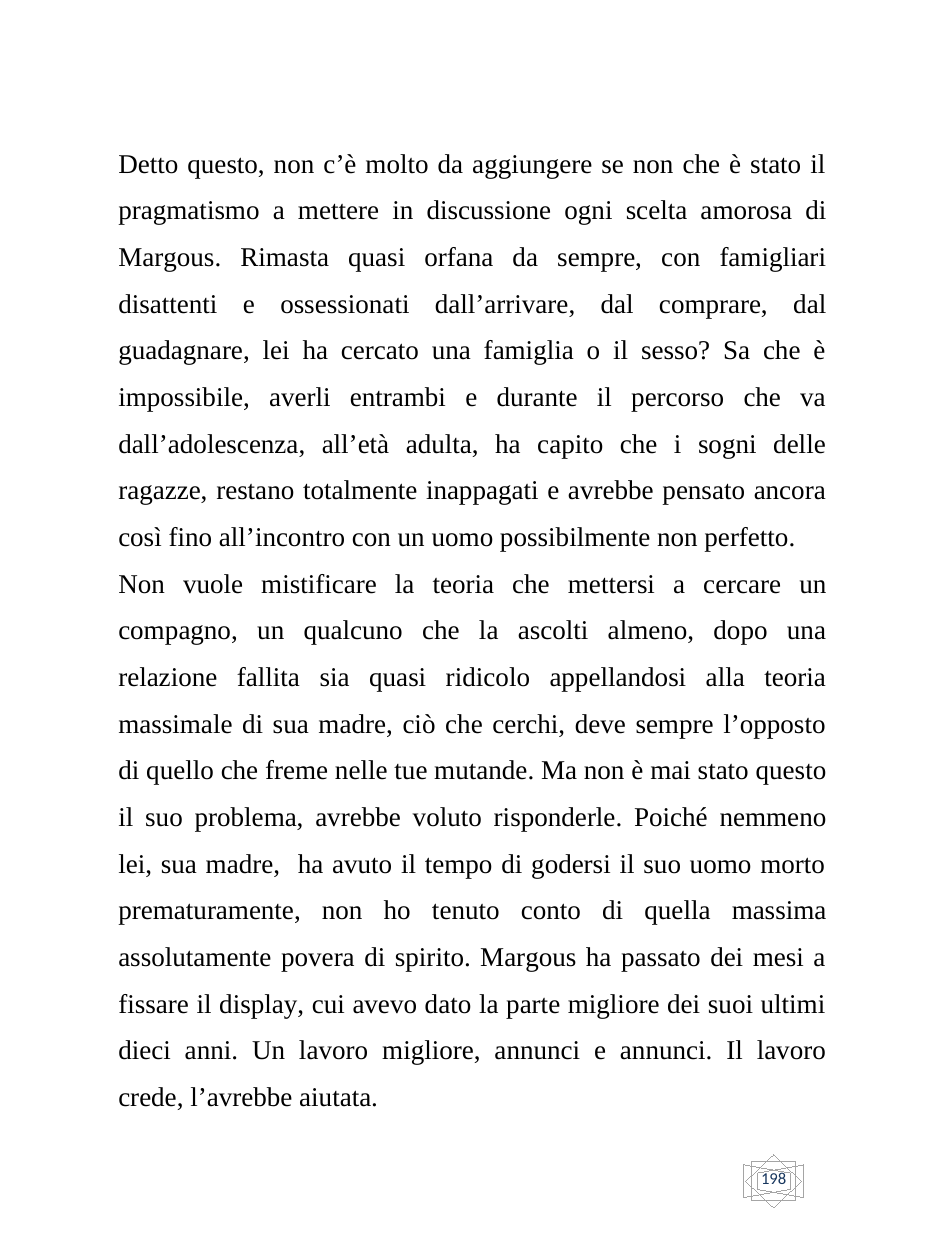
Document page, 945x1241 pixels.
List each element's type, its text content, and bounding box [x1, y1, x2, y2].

text Detto questo, non c’è molto da aggiungere se non che è stato il pragmatismo a mettere in discussione ogni scelta amorosa di Margous. Rimasta quasi orfana da sempre, con famigliari disattenti e ossessionati dall’arrivare, dal comprare, dal guadagnare, lei ha cercato una famiglia o il sesso? Sa che è impossibile, averli entrambi e durante il percorso che va dall’adolescenza, all’età adulta, ha capito che i sogni delle ragazze, restano totalmente inappagati e avrebbe pensato ancora così fino all’incontro con un uomo possibilmente non perfetto. [118, 148, 827, 552]
text Non vuole mistificare la teoria che mettersi a cercare un compagno, un qualcuno che la ascolti almeno, dopo una relazione fallita sia quasi ridicolo appellandosi alla teoria massimale di sua madre, ciò che cerchi, deve sempre l’opposto di quello che freme nelle tue mutande. Ma non è mai stato questo il suo problema, avrebbe voluto risponderle. Poiché nemmeno lei, sua madre, ha avuto il tempo di godersi il suo uomo morto prematuramente, non ho tenuto conto di quella massima assolutamente povera di spirito. Margous ha passato dei mesi a fissare il display, cui avevo dato la parte migliore dei suoi ultimi dieci anni. Un lavoro migliore, annunci e annunci. Il lavoro crede, l’avrebbe aiutata. [118, 568, 827, 1112]
